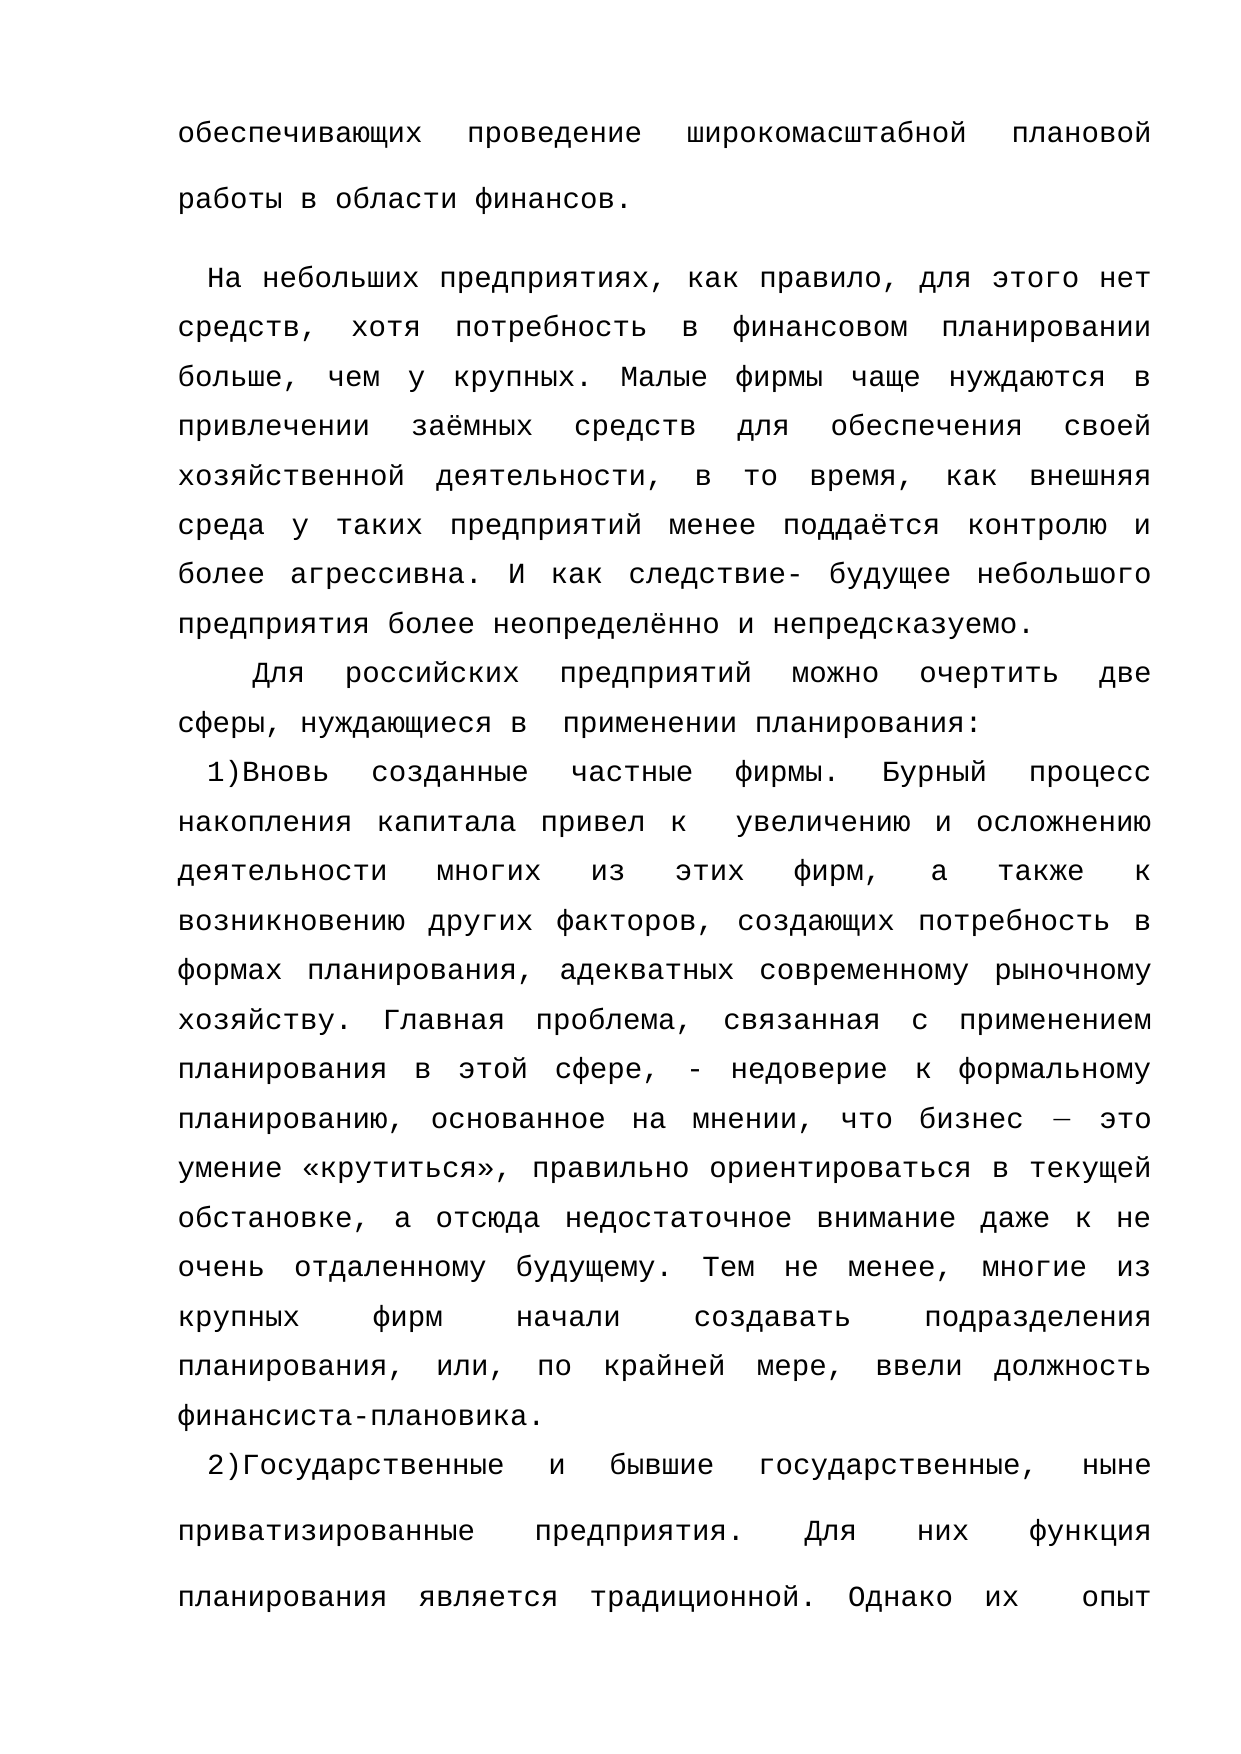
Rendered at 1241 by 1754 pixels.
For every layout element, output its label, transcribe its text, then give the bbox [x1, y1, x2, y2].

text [177, 118, 1152, 217]
text 1)Вновь созданные частные фирмы. Бурный процесс накопления капитала привел к увеличению и осложнению деятельности многих из этих фирм, а также к возникновению других факторов, создающих потребность в формах планирования, адекватных современному рыночному хозяйству. Главная проблема, связанная с применением планирования в этой сфере, - недоверие к формальному планированию, основанное на мнении, что бизнес это умение «крутиться», правильно ориентироваться в текущей обстановке, а отсюда недостаточное внимание даже к не очень отдаленному будущему. Тем не менее, многие из крупных фирм начали создавать подразделения планирования, или, по крайней мере, ввели должность финансиста-плановика. [177, 757, 1152, 1434]
text Для российских предприятий можно очертить две сферы, нуждающиеся в применении планирования: [177, 658, 1152, 741]
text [177, 1450, 1152, 1615]
text На небольших предприятиях, как правило, для этого нет средств, хотя потребность в финансовом планировании больше, чем у крупных. Малые фирмы чаще нуждаются в привлечении заёмных средств для обеспечения своей хозяйственной деятельности, в то время, как внешняя среда у таких предприятий менее поддаётся контролю и более агрессивна. И как следствие- будущее небольшого предприятия более неопределённо и непредсказуемо. [177, 263, 1152, 642]
